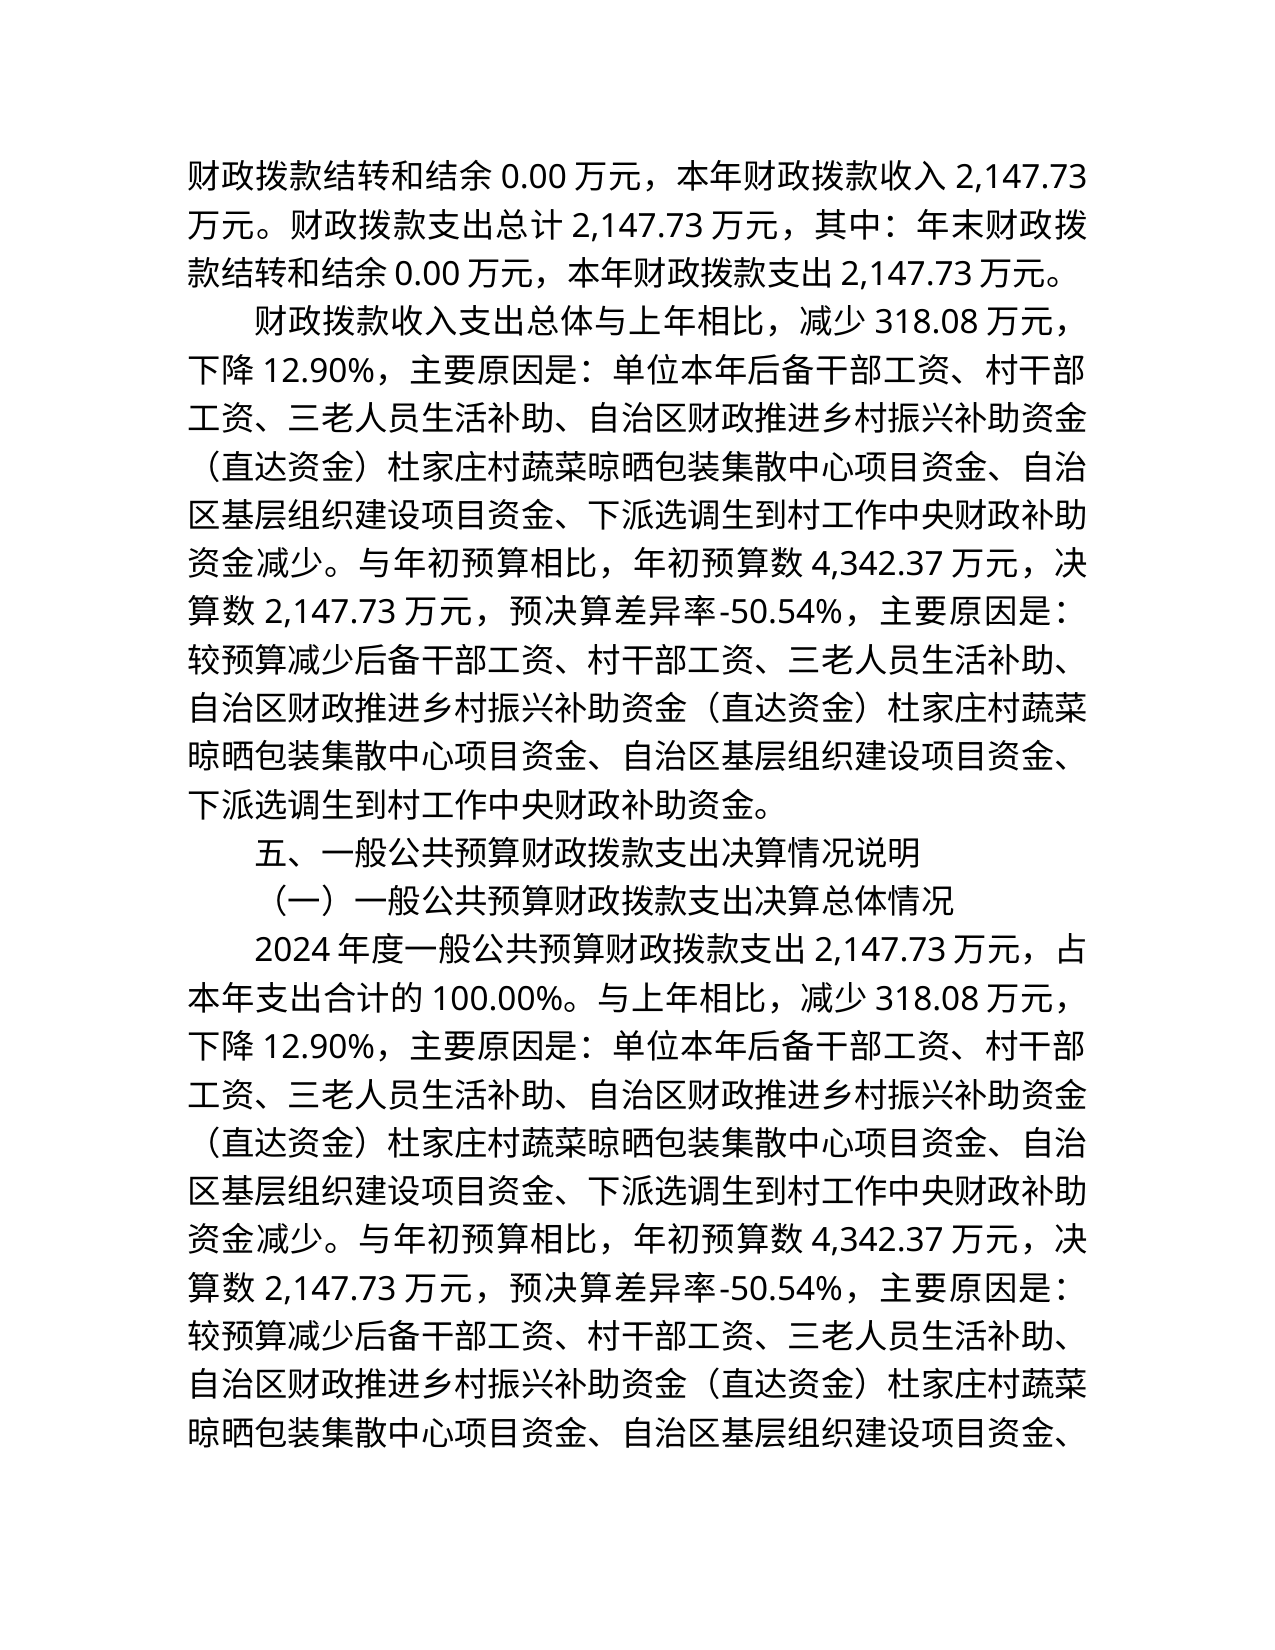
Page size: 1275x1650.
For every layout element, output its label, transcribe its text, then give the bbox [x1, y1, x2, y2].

text 财政拨款收入支出总体与上年相比，减少318.08万元，下降12.90%，主要原因是：单位本年后备干部工资、村干部工资、三老人员生活补助、自治区财政推进乡村振兴补助资金（直达资金）杜家庄村蔬菜晾晒包装集散中心项目资金、自治区基层组织建设项目资金、下派选调生到村工作中央财政补助资金减少。与年初预算相比，年初预算数4,342.37万元，决算数2,147.73万元，预决算差异率-50.54%，主要原因是：较预算减少后备干部工资、村干部工资、三老人员生活补助、自治区财政推进乡村振兴补助资金（直达资金）杜家庄村蔬菜晾晒包装集散中心项目资金、自治区基层组织建设项目资金、下派选调生到村工作中央财政补助资金。 [187, 295, 1087, 827]
text 五、一般公共预算财政拨款支出决算情况说明 [187, 827, 1087, 875]
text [187, 150, 1087, 295]
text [187, 923, 1087, 1455]
text （一）一般公共预算财政拨款支出决算总体情况 [187, 875, 1087, 923]
